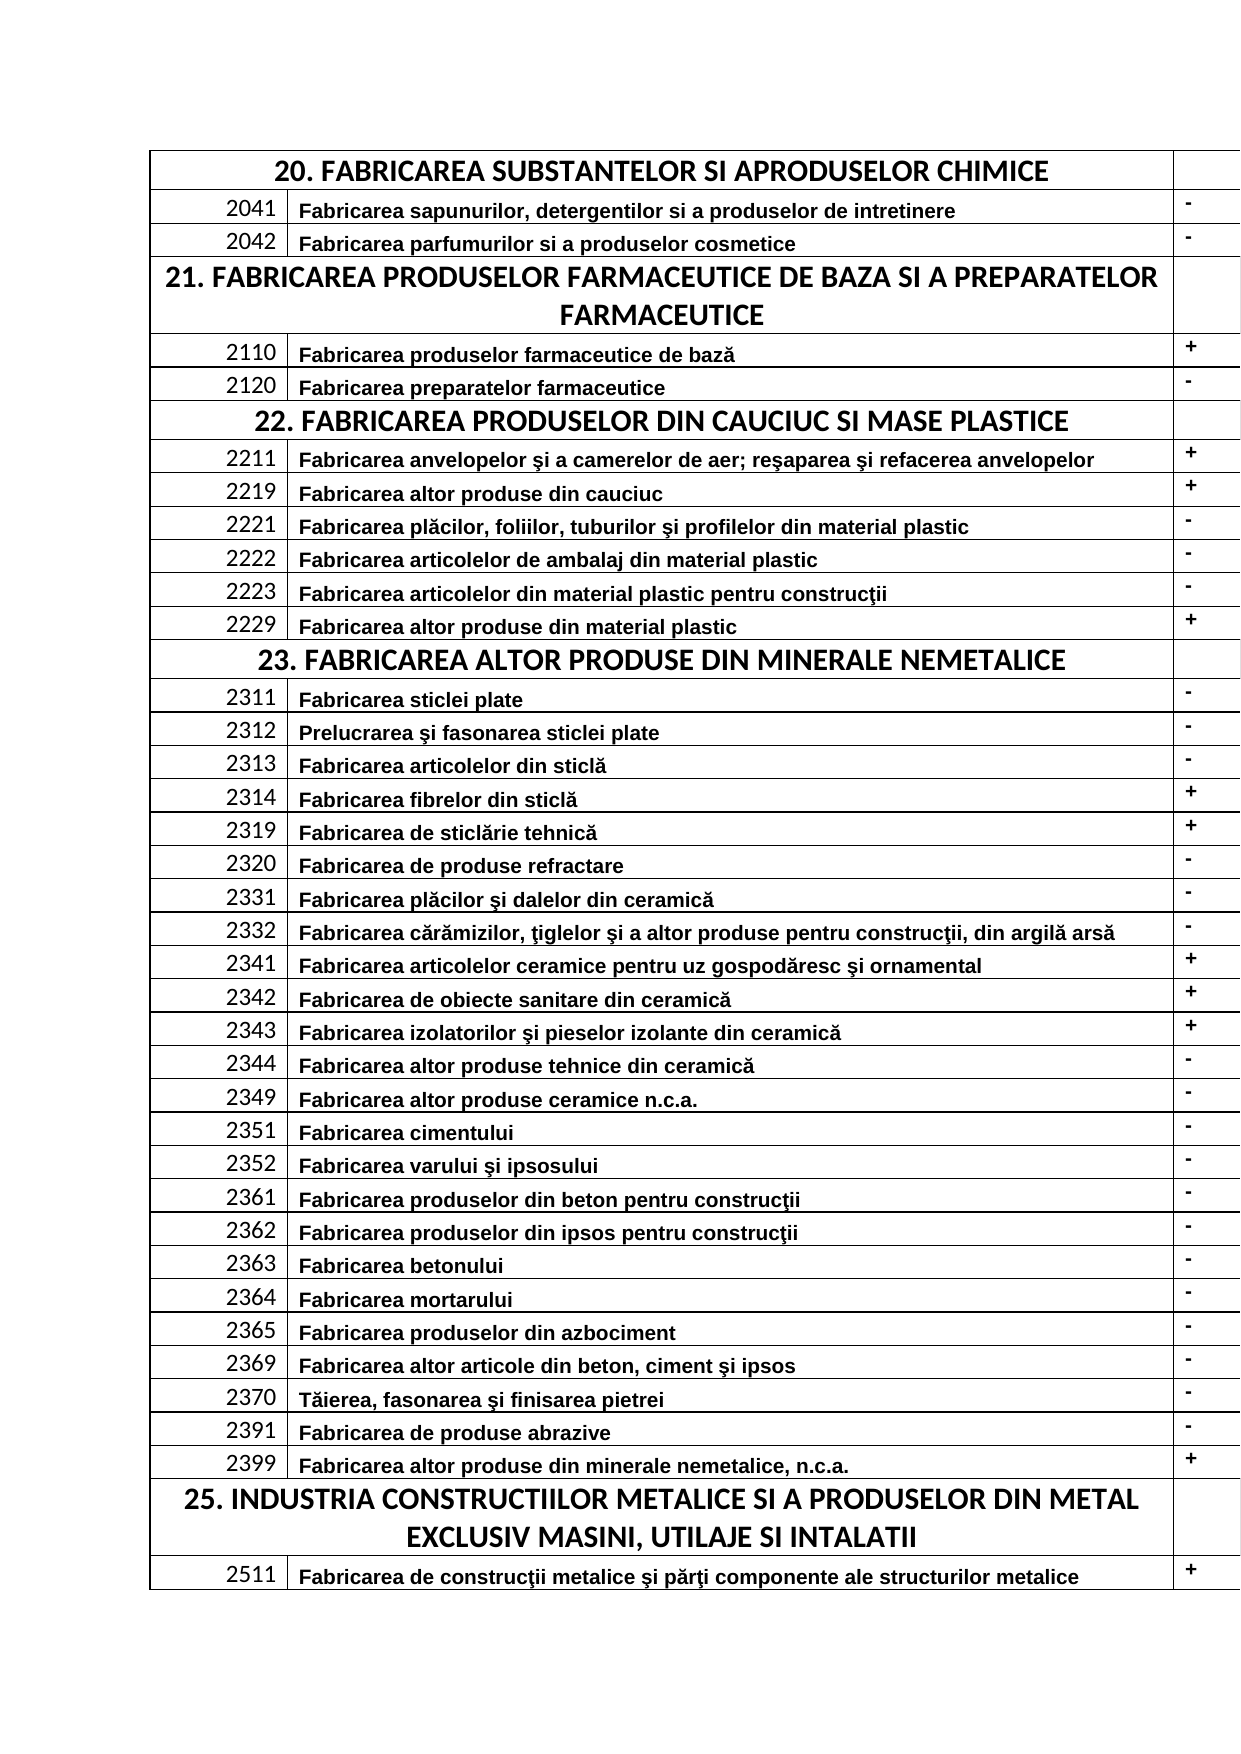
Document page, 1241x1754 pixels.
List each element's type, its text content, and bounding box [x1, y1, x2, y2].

table_cell - [1174, 846, 1240, 878]
table_cell 23. FABRICAREA ALTOR PRODUSE DIN MINERALE NEMETALICE [151, 640, 1173, 678]
table_cell [1174, 401, 1240, 439]
table_cell - [1174, 190, 1240, 222]
table_cell Fabricarea fibrelor din sticlă [288, 779, 1173, 811]
table_cell 2223 [151, 573, 287, 606]
table_cell Fabricarea de produse abrazive [288, 1413, 1173, 1445]
table_cell - [1174, 1379, 1240, 1411]
table_cell 20. FABRICAREA SUBSTANTELOR SI APRODUSELOR CHIMICE [151, 151, 1173, 189]
table_cell 2331 [151, 879, 287, 911]
table_cell Fabricarea izolatorilor şi pieselor izolante din ceramică [288, 1013, 1173, 1045]
table_cell 2320 [151, 846, 287, 878]
table_cell 22. FABRICAREA PRODUSELOR DIN CAUCIUC SI MASE PLASTICE [151, 401, 1173, 439]
table_cell Fabricarea articolelor din sticlă [288, 746, 1173, 778]
table_cell 2351 [151, 1113, 287, 1145]
table_cell Fabricarea mortarului [288, 1279, 1173, 1311]
table_cell [1174, 151, 1240, 189]
table_cell Fabricarea sapunurilor, detergentilor si a produselor de intretinere [288, 190, 1173, 222]
table_cell Fabricarea altor produse din minerale nemetalice, n.c.a. [288, 1446, 1173, 1478]
table_cell Fabricarea varului şi ipsosului [288, 1146, 1173, 1178]
table_cell Fabricarea sticlei plate [288, 679, 1173, 711]
table_cell Fabricarea preparatelor farmaceutice [288, 368, 1173, 400]
table_cell Fabricarea produselor farmaceutice de bază [288, 334, 1173, 366]
table_cell 2344 [151, 1046, 287, 1078]
table_cell Tăierea, fasonarea şi finisarea pietrei [288, 1379, 1173, 1411]
table_cell 2342 [151, 979, 287, 1011]
table_cell Fabricarea de construcţii metalice şi părţi componente ale structurilor metalice [288, 1556, 1173, 1589]
table_cell - [1174, 1179, 1240, 1211]
table_cell 2319 [151, 813, 287, 845]
table_cell - [1174, 573, 1240, 606]
table_cell + [1174, 440, 1240, 472]
table_cell Fabricarea altor produse din cauciuc [288, 473, 1173, 506]
table_cell - [1174, 1313, 1240, 1345]
table_cell 2391 [151, 1413, 287, 1445]
table_cell Fabricarea betonului [288, 1246, 1173, 1278]
table_cell + [1174, 779, 1240, 811]
table_cell Fabricarea parfumurilor si a produselor cosmetice [288, 224, 1173, 256]
table_cell - [1174, 713, 1240, 745]
table_cell - [1174, 368, 1240, 400]
table_cell 2312 [151, 713, 287, 745]
table_cell 2352 [151, 1146, 287, 1178]
table_cell - [1174, 913, 1240, 945]
table_cell Fabricarea altor produse ceramice n.c.a. [288, 1079, 1173, 1111]
table_cell - [1174, 746, 1240, 778]
table_cell Fabricarea cărămizilor, ţiglelor şi a altor produse pentru construcţii, din argilă arsă [288, 913, 1173, 945]
table_cell 2370 [151, 1379, 287, 1411]
table_cell 2399 [151, 1446, 287, 1478]
table_cell Fabricarea cimentului [288, 1113, 1173, 1145]
table_cell - [1174, 1246, 1240, 1278]
table_cell [1174, 1479, 1240, 1555]
table_cell 2343 [151, 1013, 287, 1045]
table_cell 2365 [151, 1313, 287, 1345]
table_cell + [1174, 607, 1240, 639]
table_cell - [1174, 879, 1240, 911]
table_cell + [1174, 473, 1240, 506]
table_cell 2314 [151, 779, 287, 811]
table_cell Fabricarea produselor din beton pentru construcţii [288, 1179, 1173, 1211]
table_cell 2313 [151, 746, 287, 778]
table_cell 2221 [151, 507, 287, 539]
table_cell 2222 [151, 540, 287, 572]
table_cell Fabricarea anvelopelor şi a camerelor de aer; reşaparea şi refacerea anvelopelor [288, 440, 1173, 472]
table_cell - [1174, 224, 1240, 256]
table_cell - [1174, 1046, 1240, 1078]
table_cell Fabricarea altor produse din material plastic [288, 607, 1173, 639]
table_cell - [1174, 1279, 1240, 1311]
table_cell - [1174, 1113, 1240, 1145]
table_cell 2341 [151, 946, 287, 978]
table_cell 2110 [151, 334, 287, 366]
table_cell 2120 [151, 368, 287, 400]
table_cell 2349 [151, 1079, 287, 1111]
table_cell 25. INDUSTRIA CONSTRUCTIILOR METALICE SI A PRODUSELOR DIN METAL EXCLUSIV MASINI, UTILAJE SI INTALATII [151, 1479, 1173, 1555]
table_cell 2363 [151, 1246, 287, 1278]
table_cell 2362 [151, 1213, 287, 1245]
table_cell + [1174, 1556, 1240, 1589]
table_cell 2361 [151, 1179, 287, 1211]
table_cell - [1174, 1079, 1240, 1111]
table_cell Fabricarea articolelor din material plastic pentru construcţii [288, 573, 1173, 606]
table_cell [1174, 257, 1240, 333]
table_cell 21. FABRICAREA PRODUSELOR FARMACEUTICE DE BAZA SI A PREPARATELOR FARMACEUTICE [151, 257, 1173, 333]
table_cell Fabricarea de sticlărie tehnică [288, 813, 1173, 845]
table_cell Fabricarea articolelor de ambalaj din material plastic [288, 540, 1173, 572]
table_cell Fabricarea de produse refractare [288, 846, 1173, 878]
table_cell Fabricarea altor articole din beton, ciment şi ipsos [288, 1346, 1173, 1378]
table_cell Fabricarea altor produse tehnice din ceramică [288, 1046, 1173, 1078]
table_cell 2229 [151, 607, 287, 639]
table_cell + [1174, 979, 1240, 1011]
table_cell + [1174, 946, 1240, 978]
table_cell 2219 [151, 473, 287, 506]
table_cell 2332 [151, 913, 287, 945]
table_cell - [1174, 1213, 1240, 1245]
table_cell + [1174, 1446, 1240, 1478]
table_cell Fabricarea produselor din azbociment [288, 1313, 1173, 1345]
table_cell - [1174, 1146, 1240, 1178]
table_cell + [1174, 334, 1240, 366]
table_cell - [1174, 507, 1240, 539]
table_cell Fabricarea plăcilor şi dalelor din ceramică [288, 879, 1173, 911]
table_cell 2364 [151, 1279, 287, 1311]
table_cell Fabricarea articolelor ceramice pentru uz gospodăresc şi ornamental [288, 946, 1173, 978]
table_cell Fabricarea plăcilor, foliilor, tuburilor şi profilelor din material plastic [288, 507, 1173, 539]
table_cell - [1174, 1413, 1240, 1445]
table_cell - [1174, 1346, 1240, 1378]
table_cell + [1174, 813, 1240, 845]
table_cell 2042 [151, 224, 287, 256]
table_cell 2311 [151, 679, 287, 711]
table_cell Fabricarea produselor din ipsos pentru construcţii [288, 1213, 1173, 1245]
table_cell [1174, 640, 1240, 678]
table_cell - [1174, 540, 1240, 572]
table_cell 2211 [151, 440, 287, 472]
table_cell Fabricarea de obiecte sanitare din ceramică [288, 979, 1173, 1011]
table_cell 2369 [151, 1346, 287, 1378]
table_cell 2041 [151, 190, 287, 222]
table_cell 2511 [151, 1556, 287, 1589]
table_cell Prelucrarea şi fasonarea sticlei plate [288, 713, 1173, 745]
table_cell + [1174, 1013, 1240, 1045]
table_cell - [1174, 679, 1240, 711]
